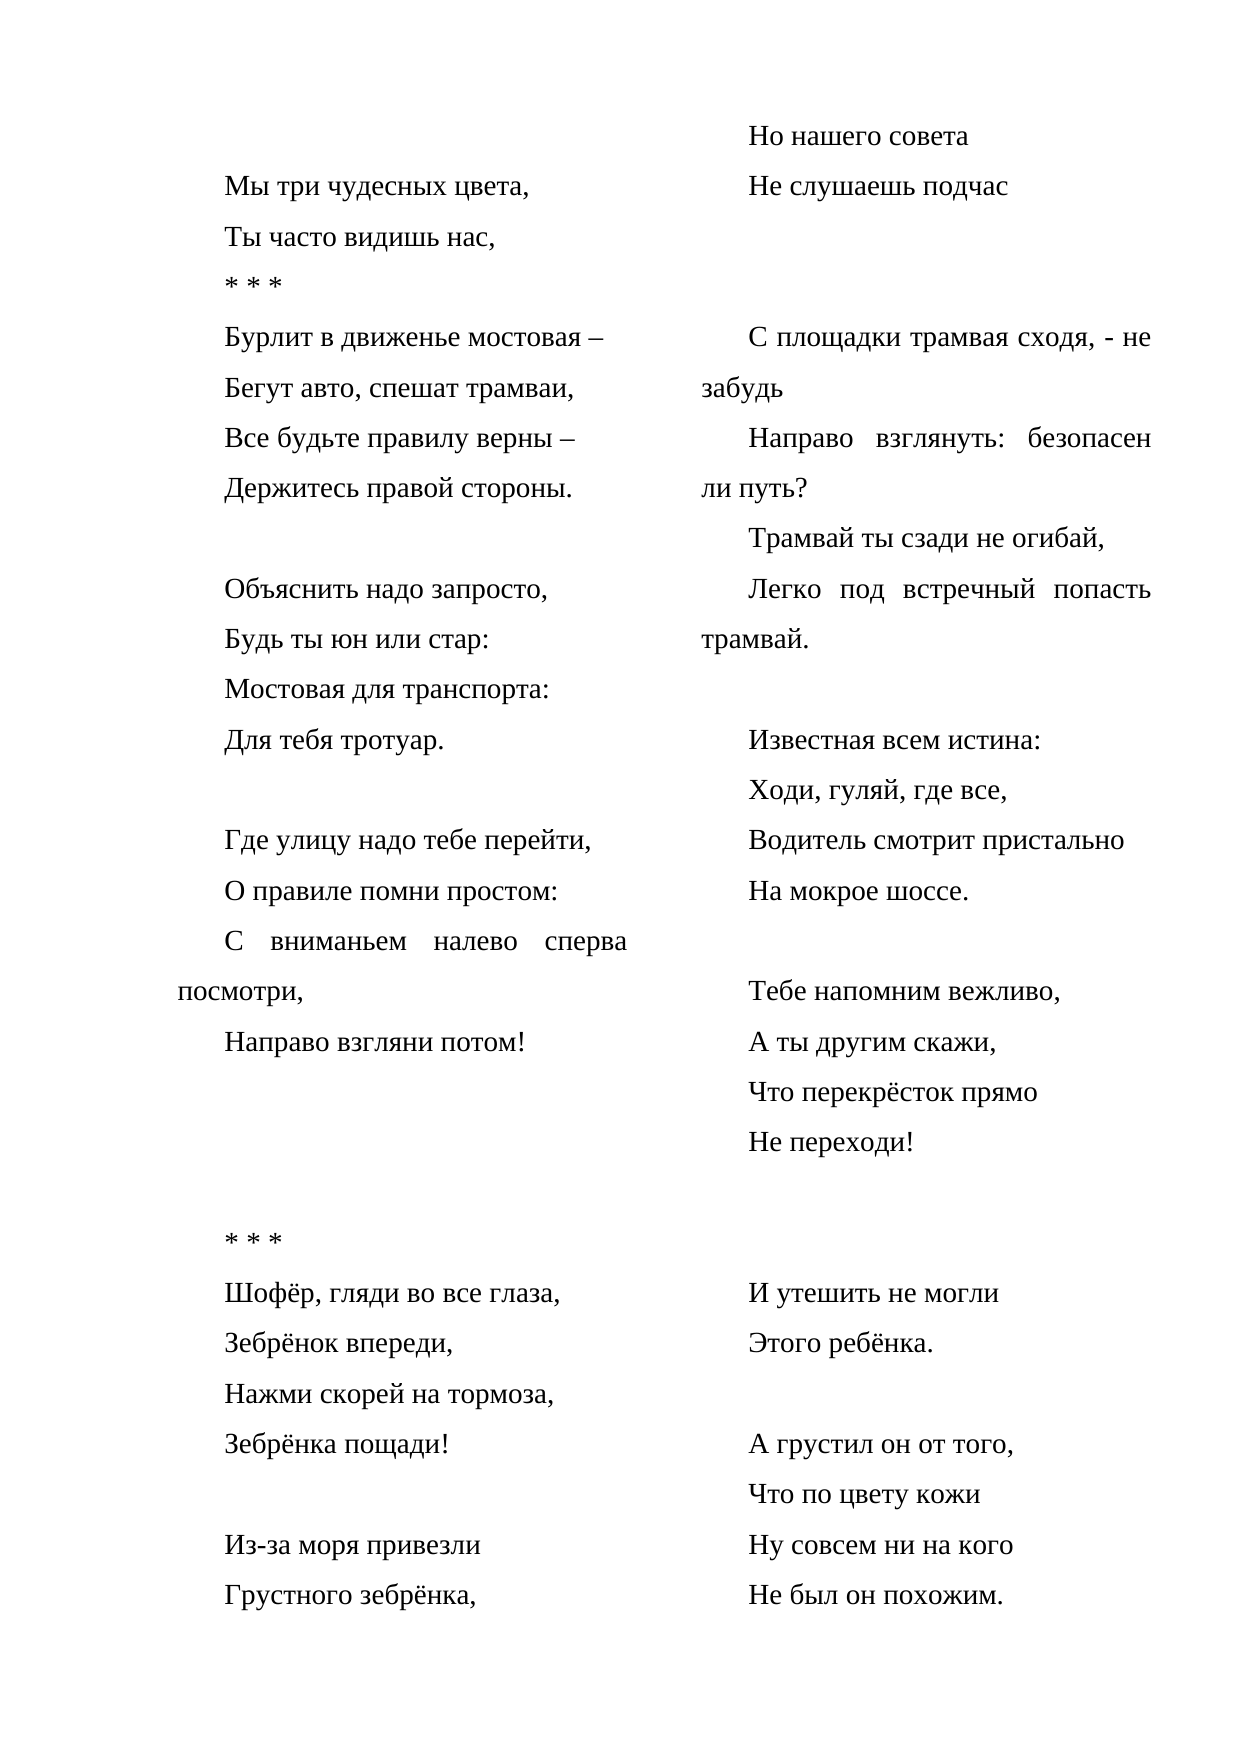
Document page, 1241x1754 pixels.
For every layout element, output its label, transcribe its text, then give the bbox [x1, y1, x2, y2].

text Зебрёнок впереди, [177, 1326, 627, 1359]
text Трамвай ты сзади не огибай, [701, 521, 1152, 554]
text * * * [177, 1225, 1152, 1258]
text Объяснить надо запросто, [177, 571, 627, 604]
text Не слушаешь подчас [701, 168, 1152, 202]
text Ты часто видишь нас, [177, 219, 627, 252]
text Что перекрёсток прямо [701, 1074, 1152, 1108]
text Для тебя тротуар. [177, 722, 627, 755]
text Мостовая для транспорта: [177, 672, 627, 705]
text Что по цвету кожи [701, 1477, 1152, 1510]
text Будь ты юн или стар: [177, 621, 627, 655]
text Грустного зебрёнка, [177, 1577, 627, 1611]
text Нажми скорей на тормоза, [177, 1376, 627, 1409]
text Тебе напомним вежливо, [701, 973, 1152, 1007]
text Зебрёнка пощади! [177, 1426, 627, 1460]
text * * * [177, 269, 1152, 303]
text Бурлит в движенье мостовая – [177, 319, 627, 353]
text Ну совсем ни на кого [701, 1527, 1152, 1560]
text Легко под встречный попасть трамвай. [701, 571, 1152, 655]
text С площадки трамвая сходя, - не забудь [701, 319, 1152, 403]
text А ты другим скажи, [701, 1024, 1152, 1057]
text Направо взгляни потом! [177, 1024, 627, 1057]
text С вниманьем налево сперва посмотри, [177, 923, 627, 1007]
text Ходи, гуляй, где все, [701, 772, 1152, 806]
text Но нашего совета [701, 118, 1152, 152]
text Где улицу надо тебе перейти, [177, 822, 627, 856]
text Направо взглянуть: безопасен ли путь? [701, 420, 1152, 504]
text Из-за моря привезли [177, 1527, 627, 1560]
text А грустил он от того, [701, 1426, 1152, 1460]
text На мокрое шоссе. [701, 873, 1152, 906]
text И утешить не могли [701, 1275, 1152, 1309]
text Мы три чудесных цвета, [177, 168, 627, 202]
text Не переходи! [701, 1124, 1152, 1158]
text Водитель смотрит пристально [701, 822, 1152, 856]
text Шофёр, гляди во все глаза, [177, 1275, 627, 1309]
text Не был он похожим. [701, 1577, 1152, 1611]
text Бегут авто, спешат трамваи, [177, 370, 627, 403]
text О правиле помни простом: [177, 873, 627, 906]
text Известная всем истина: [701, 722, 1152, 755]
text Все будьте правилу верны – [177, 420, 627, 453]
text Держитесь правой стороны. [177, 470, 627, 504]
text Этого ребёнка. [701, 1326, 1152, 1359]
